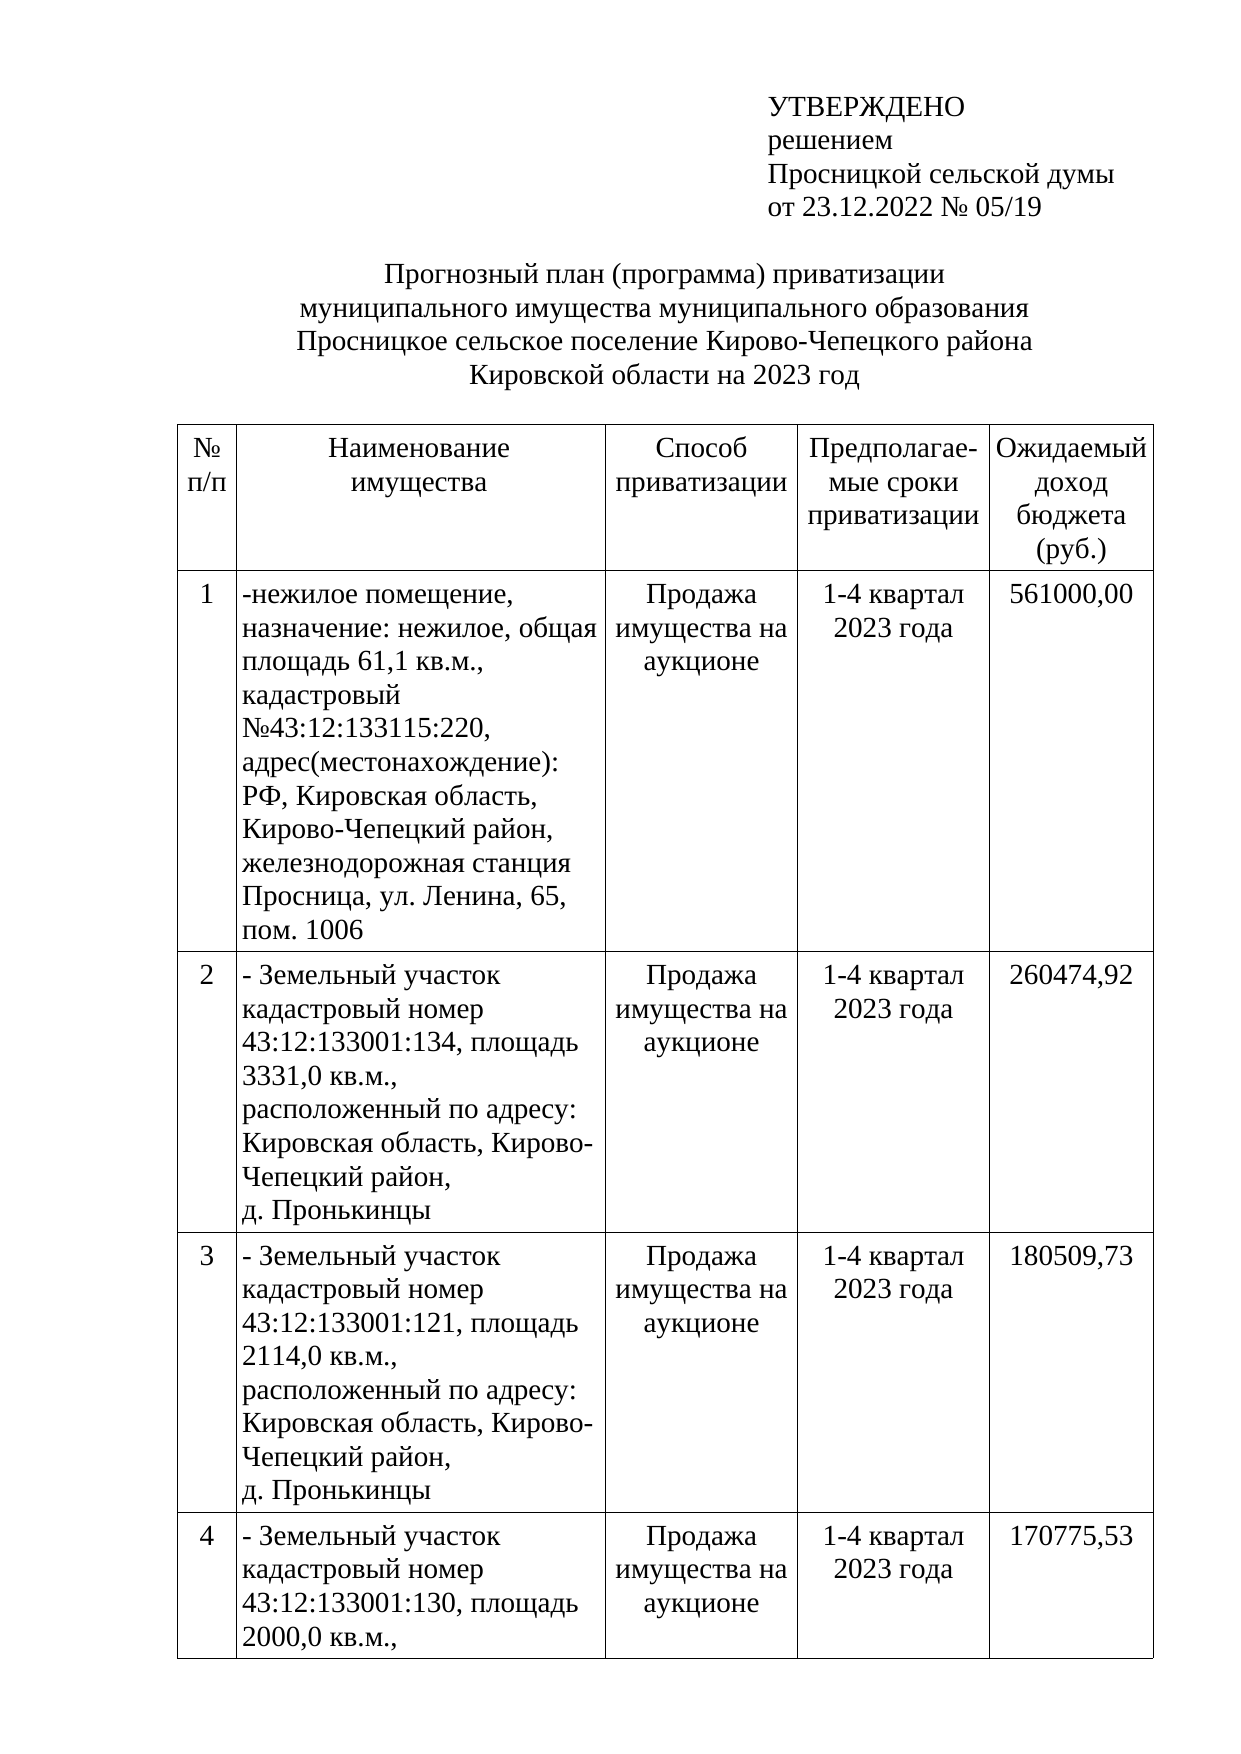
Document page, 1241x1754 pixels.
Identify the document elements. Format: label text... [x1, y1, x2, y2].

text Кировской области на 2023 год [177, 357, 1152, 391]
table_cell 1-4 квартал 2023 года [798, 571, 989, 951]
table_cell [606, 1513, 797, 1658]
table_cell Продажа имущества на аукционе [606, 571, 797, 951]
text от 23.12.2022 № 05/19 [693, 189, 1152, 223]
text решением [767, 122, 1152, 156]
table_header № п/п [178, 425, 236, 570]
table_header Предполагае- мые сроки приватизации [798, 425, 989, 570]
table_cell Продажа имущества на аукционе [606, 952, 797, 1231]
text Прогнозный план (программа) приватизации [177, 256, 1152, 290]
table_cell - Земельный участок кадастровый номер 43:12:133001:134, площадь 3331,0 кв.м., расположенный по адресу: Кировская область, Кирово-Чепецкий район, д. Пронькинцы [237, 952, 605, 1231]
table_header Способ приватизации [606, 425, 797, 570]
table_header Ожидаемый доход бюджета (руб.) [990, 425, 1153, 570]
table_cell 170775,53 [990, 1513, 1153, 1658]
table_cell 561000,00 [990, 571, 1153, 951]
table_cell 1 [178, 571, 236, 951]
table_cell 2 [178, 952, 236, 1231]
table_cell 4 [178, 1513, 236, 1658]
text УТВЕРЖДЕНО [693, 89, 1152, 122]
table_cell 1-4 квартал 2023 года [798, 952, 989, 1231]
table_cell 180509,73 [990, 1233, 1153, 1512]
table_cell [798, 1513, 989, 1658]
table_cell -нежилое помещение, назначение: нежилое, общая площадь 61,1 кв.м., кадастровый №43:12:133115:220, адрес(местонахождение): РФ, Кировская область, Кирово-Чепецкий район, железнодорожная станция Просница, ул. Ленина, 65, пом. 1006 [237, 571, 605, 951]
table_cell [237, 1513, 605, 1658]
table_cell 1-4 квартал 2023 года [798, 1233, 989, 1512]
table_cell 260474,92 [990, 952, 1153, 1231]
text муниципального имущества муниципального образования [177, 290, 1152, 323]
table_cell Продажа имущества на аукционе [606, 1233, 797, 1512]
text Просницкое сельское поселение Кирово-Чепецкого района [177, 323, 1152, 357]
table_cell 3 [178, 1233, 236, 1512]
table_cell - Земельный участок кадастровый номер 43:12:133001:121, площадь 2114,0 кв.м., расположенный по адресу: Кировская область, Кирово-Чепецкий район, д. Пронькинцы [237, 1233, 605, 1512]
table_header Наименование имущества [237, 425, 605, 570]
text Просницкой сельской думы [767, 156, 1152, 189]
